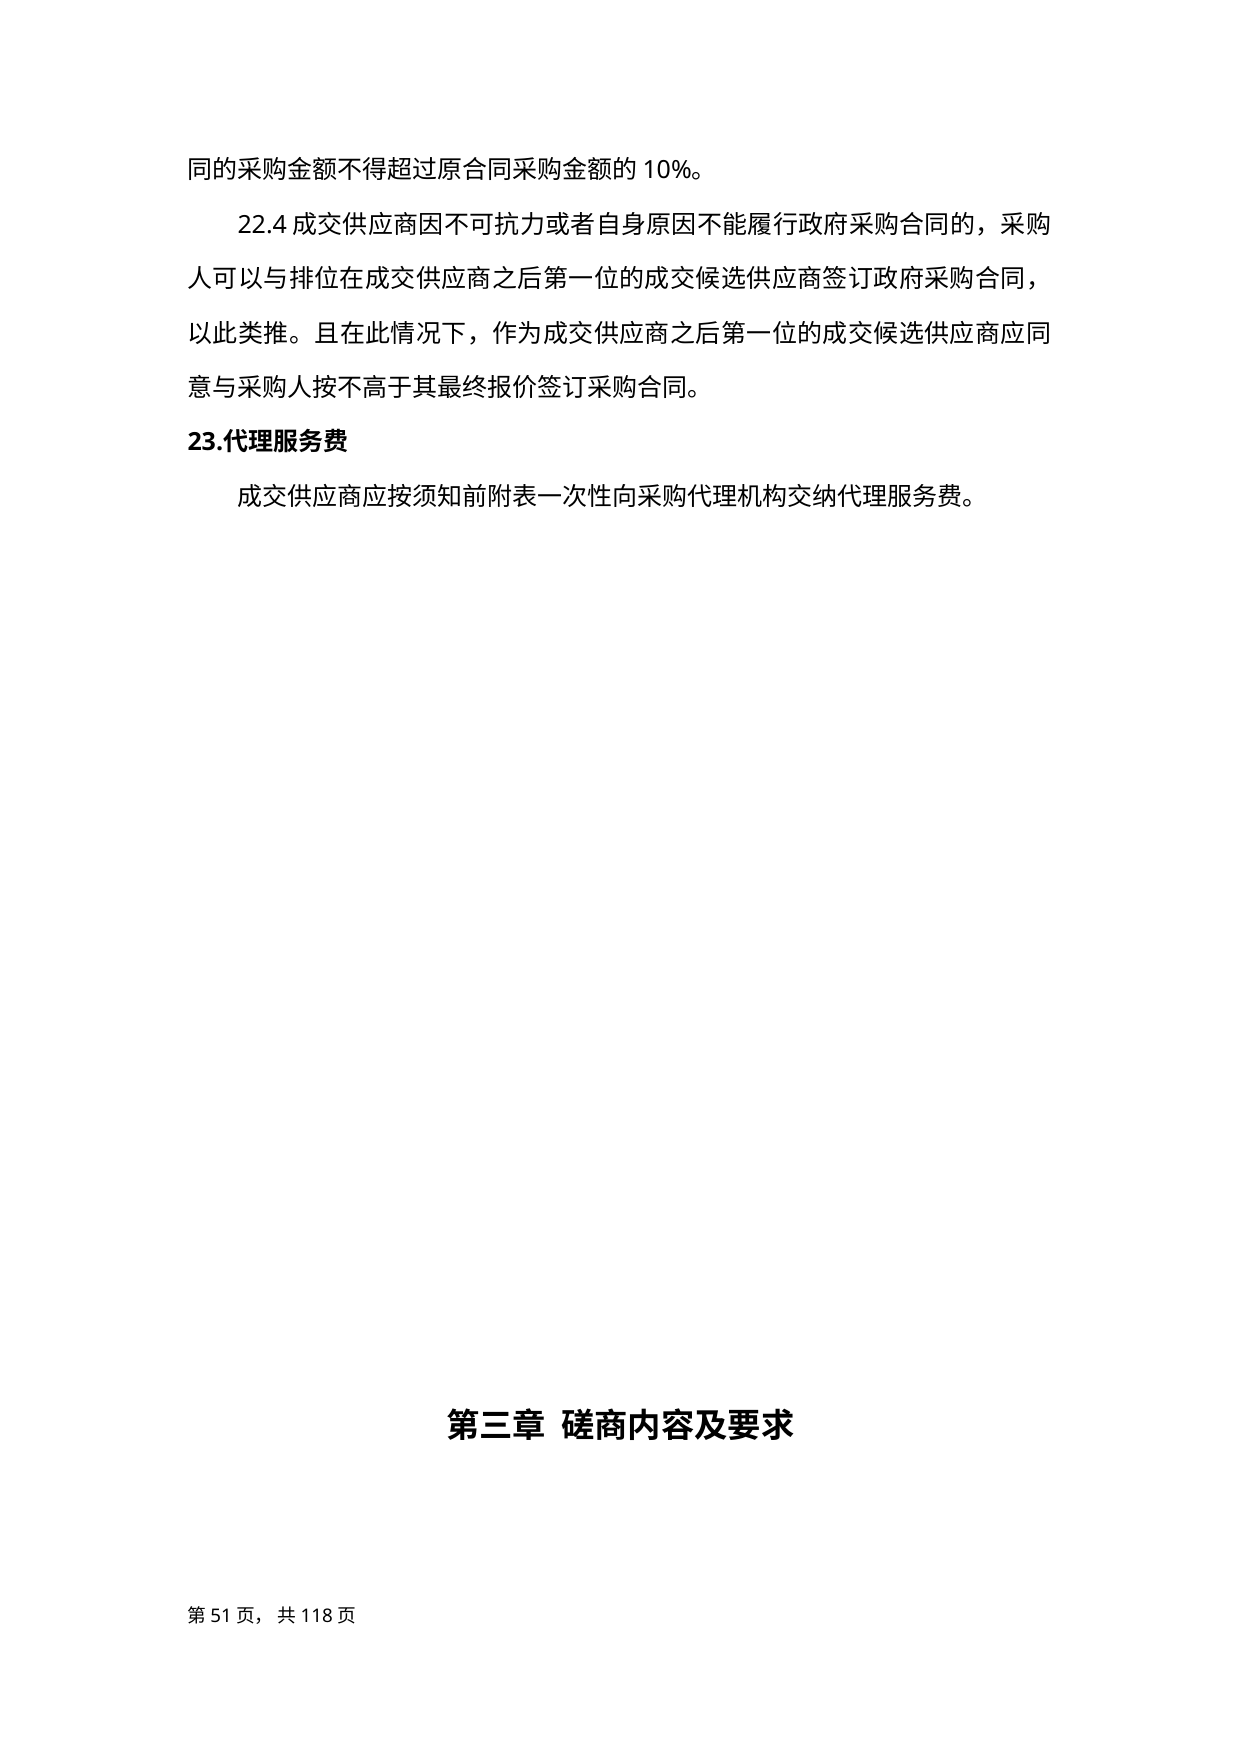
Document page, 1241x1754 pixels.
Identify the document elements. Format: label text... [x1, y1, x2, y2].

text 22.4成交供应商因不可抗力或者自身原因不能履行政府采购合同的，采购人可以与排位在成交供应商之后第一位的成交候选供应商签订政府采购合同，以此类推。且在此情况下，作为成交供应商之后第一位的成交候选供应商应同意与采购人按不高于其最终报价签订采购合同。 [187, 204, 1053, 404]
text 23.代理服务费 [187, 422, 1053, 458]
text 成交供应商应按须知前附表一次性向采购代理机构交纳代理服务费。 [187, 476, 1053, 512]
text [187, 150, 1053, 186]
text 第三章 磋商内容及要求 [187, 1398, 1053, 1447]
